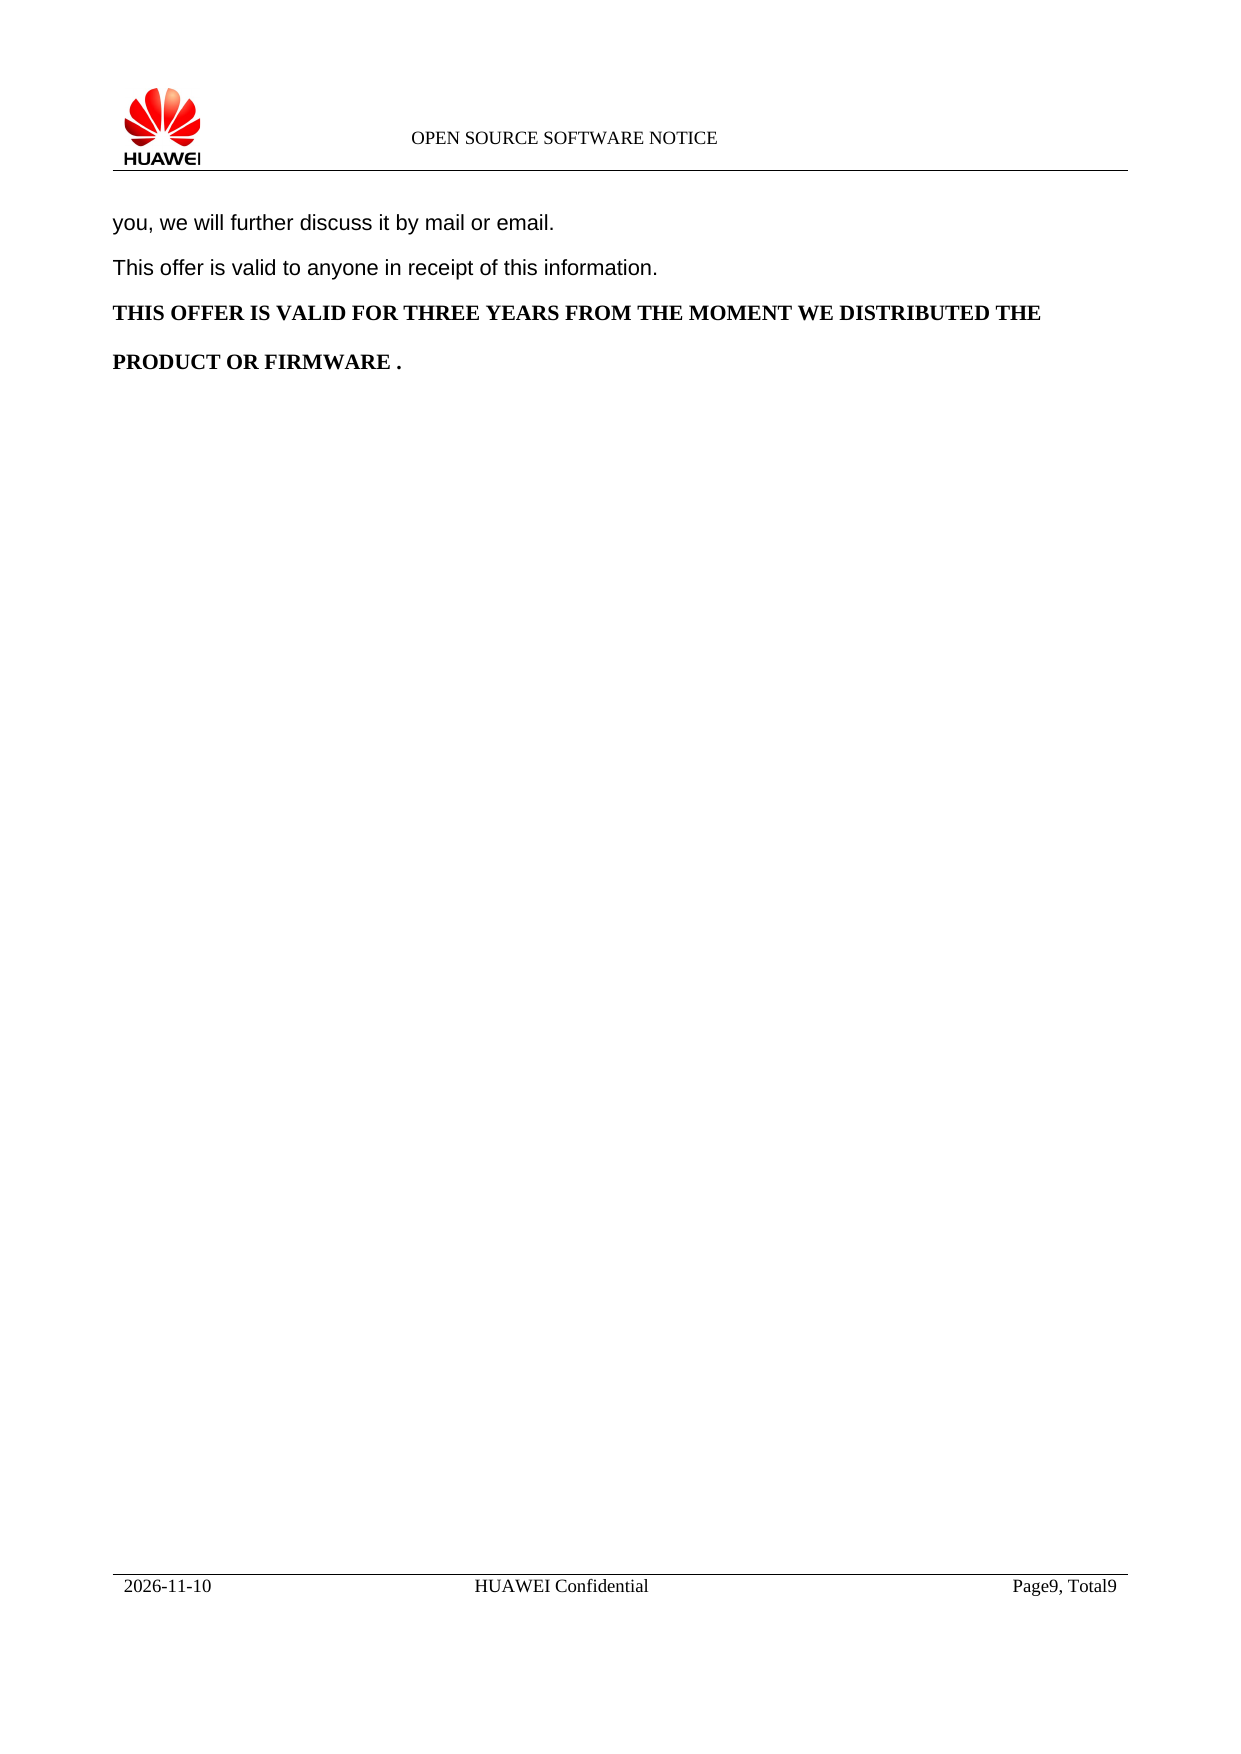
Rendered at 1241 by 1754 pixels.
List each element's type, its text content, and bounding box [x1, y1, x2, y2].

text This offer is valid for three years from the moment we distributed the product or firmware . [112, 297, 1128, 378]
picture [124, 88, 201, 165]
text This offer is valid to anyone in receipt of this information. [112, 251, 1128, 284]
